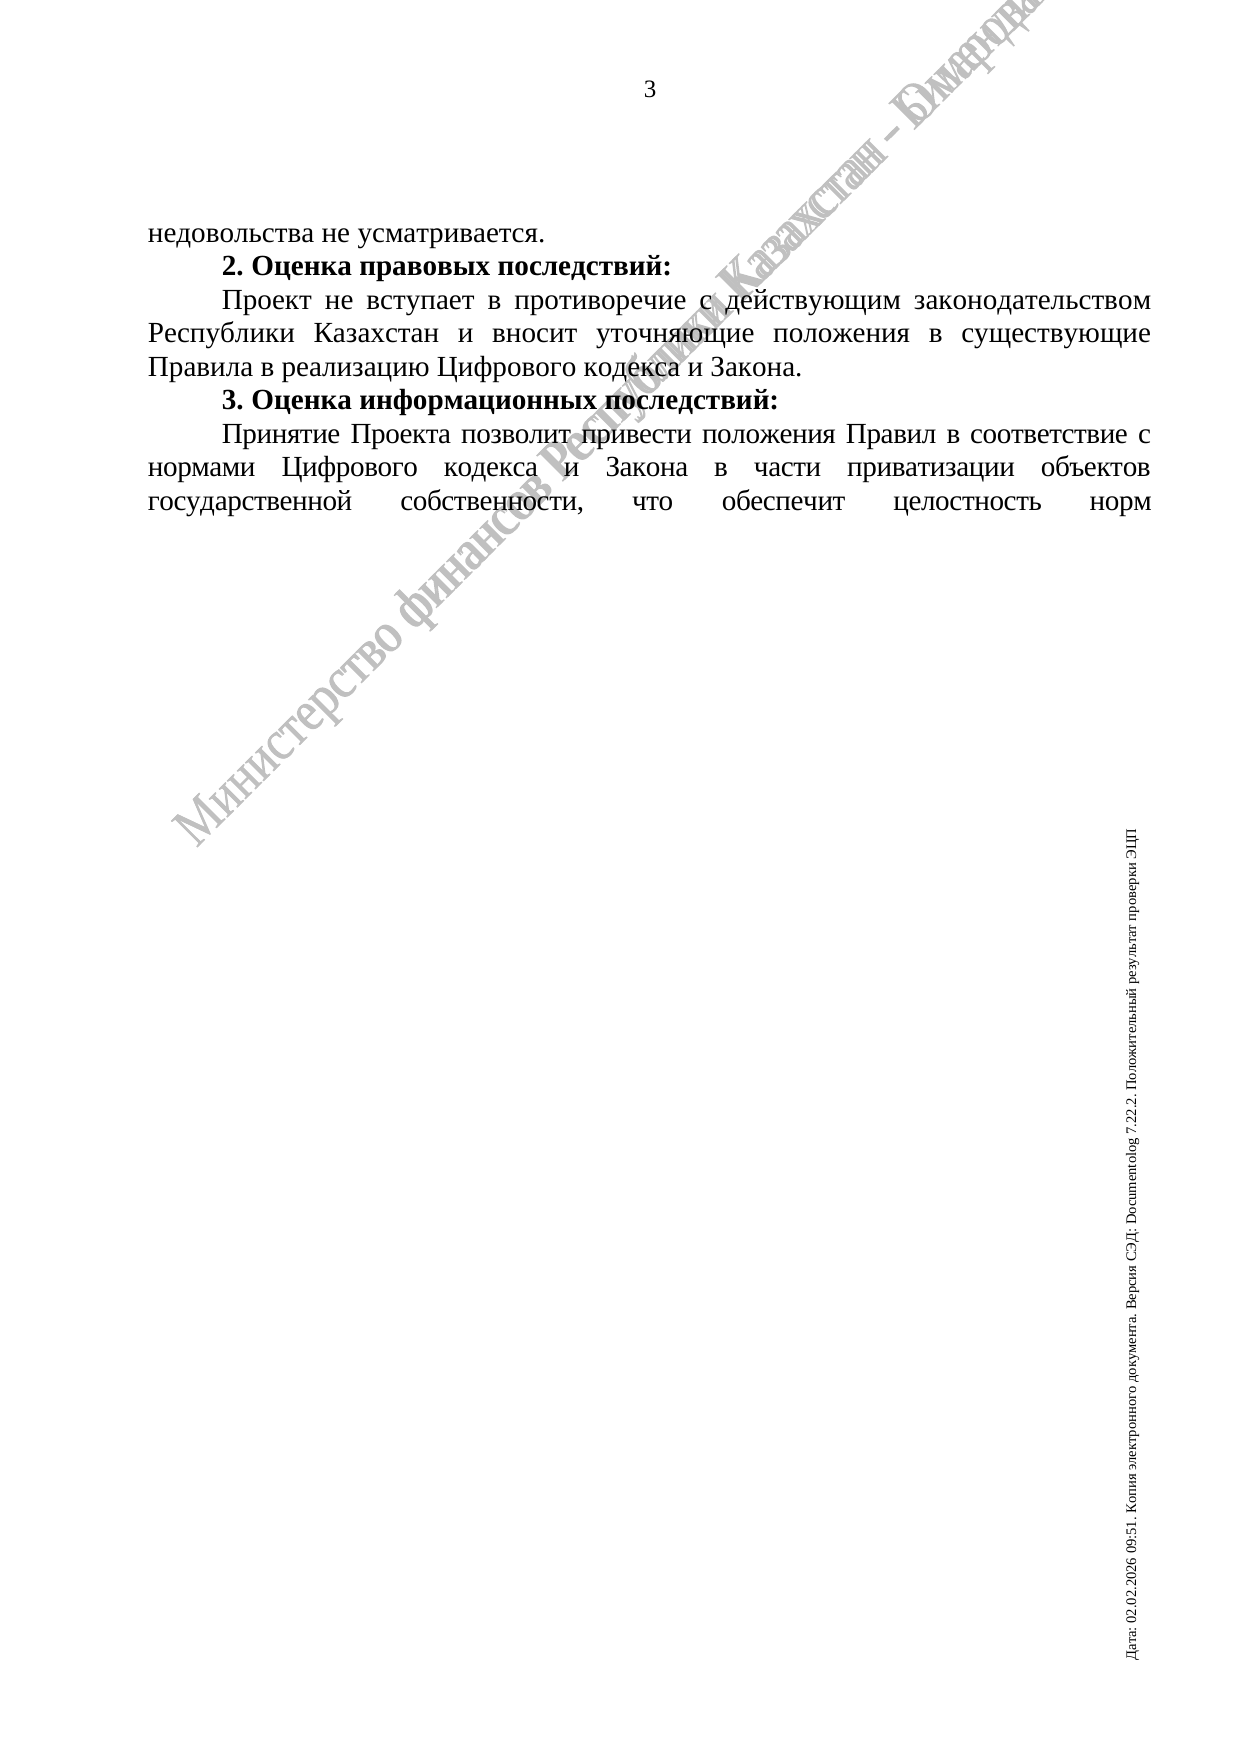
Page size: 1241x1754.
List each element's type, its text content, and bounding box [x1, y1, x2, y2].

text Риск политической дестабилизации или массового общественного недовольства не усматривается. [148, 215, 1152, 248]
text Проект не вступает в противоречие с действующим законодательством Республики Казахстан и вносит уточняющие положения в существующие Правила в реализацию Цифрового кодекса и Закона. [148, 282, 1152, 382]
text 3. Оценка информационных последствий: [148, 382, 1152, 416]
text Принятие Проекта позволит привести положения Правил в соответствие с нормами Цифрового кодекса и Закона в части приватизации объектов государственной собственности, что обеспечит целостность норм законодательства Республики Казахстан и повысит информированность потенциальных участников процесса приватизации. [148, 416, 1152, 517]
text 2. Оценка правовых последствий: [148, 248, 1152, 282]
